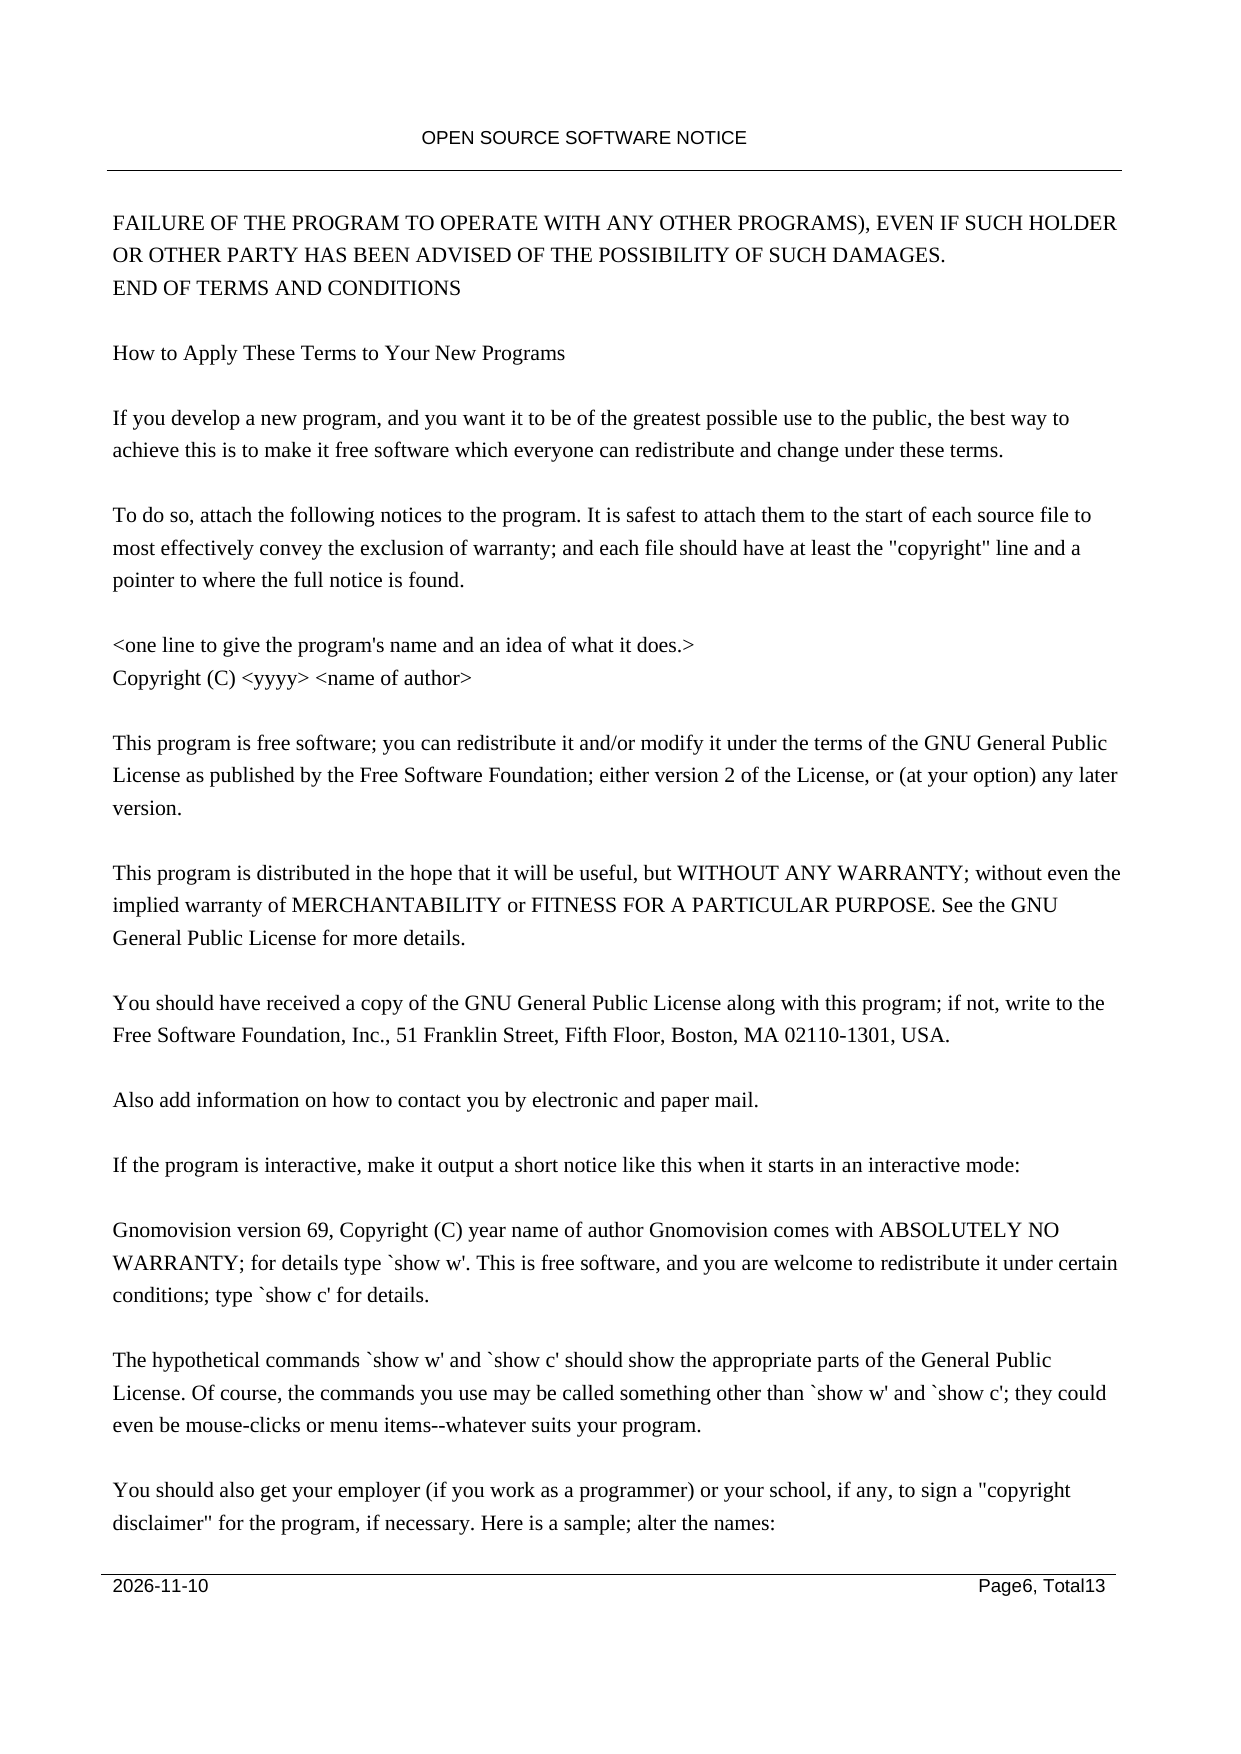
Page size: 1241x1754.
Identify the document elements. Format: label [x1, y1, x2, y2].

text [112, 206, 1128, 1539]
